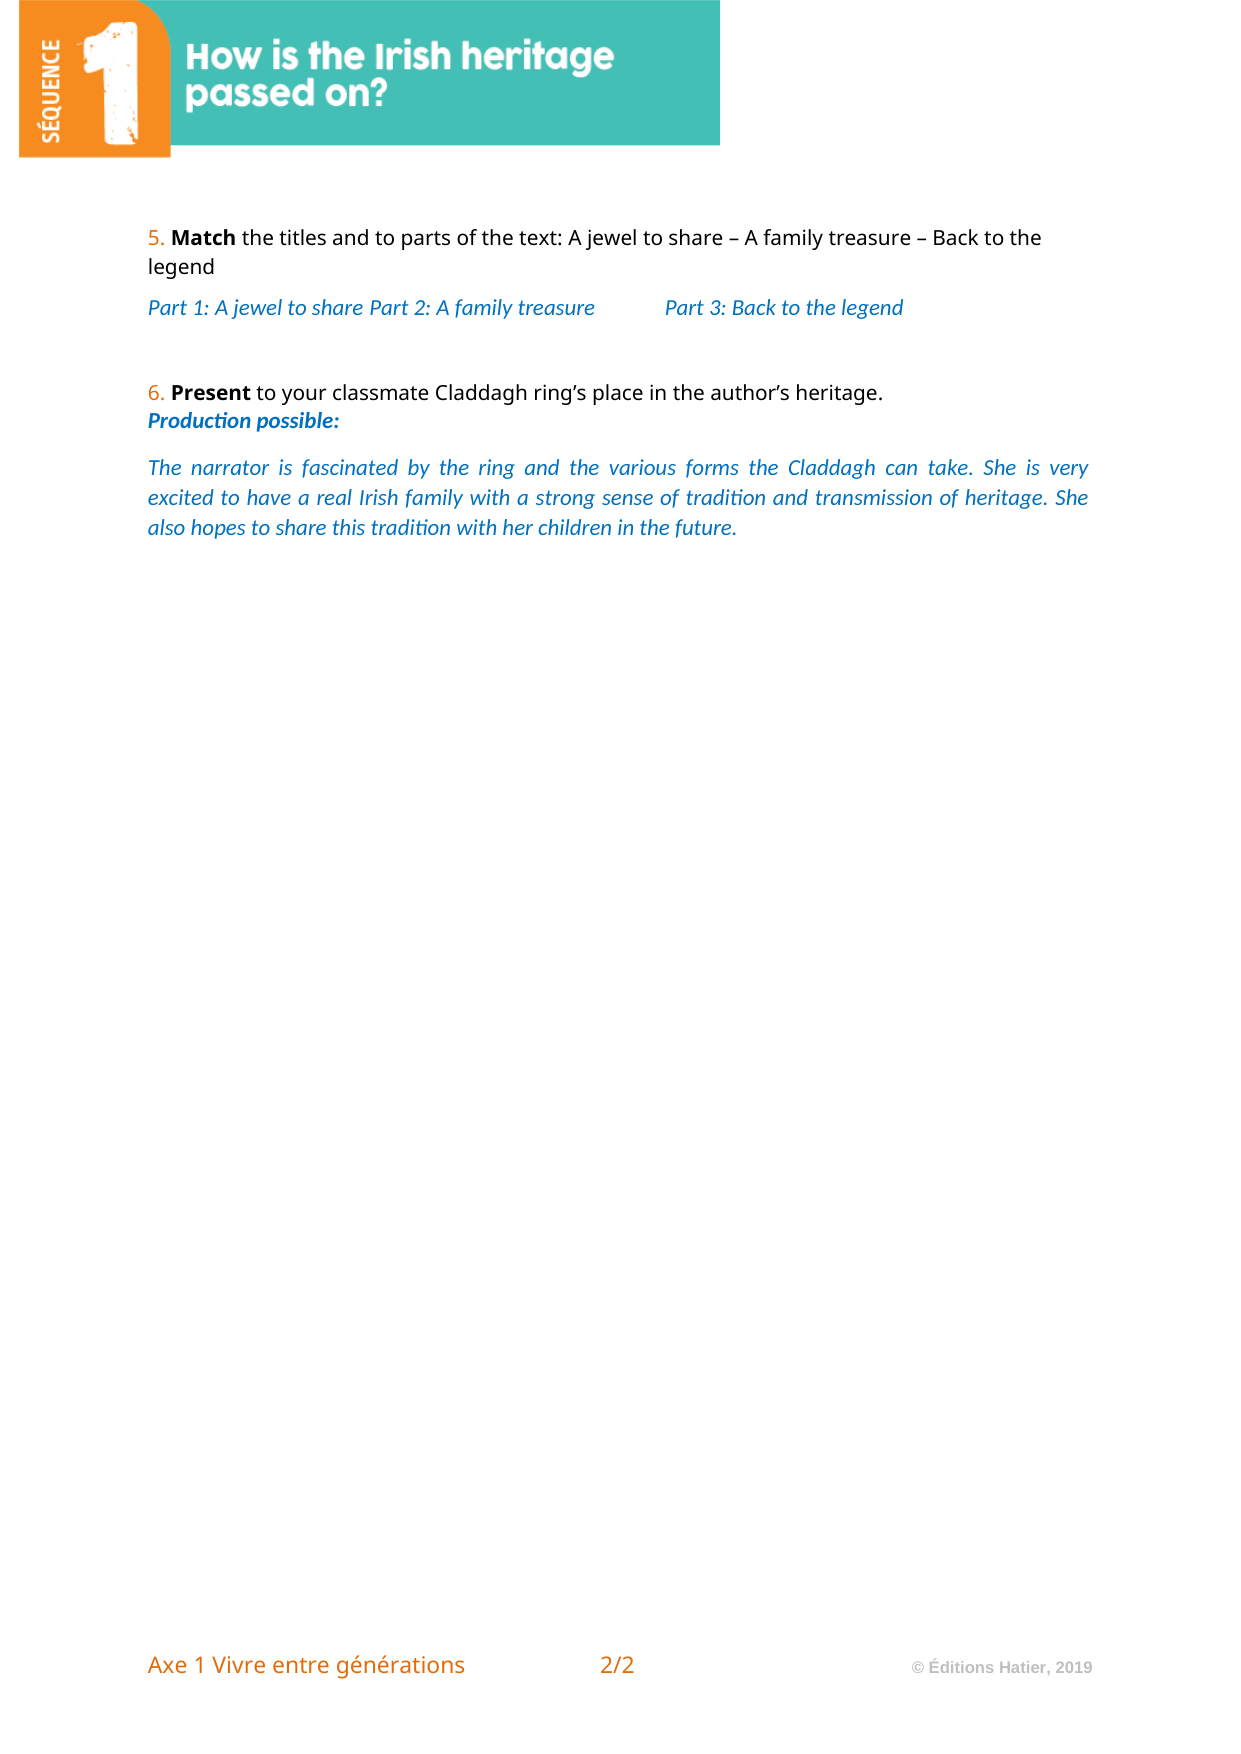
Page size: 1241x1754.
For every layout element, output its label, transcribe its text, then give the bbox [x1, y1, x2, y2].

text Production possible: [148, 406, 1093, 434]
text The narrator is fascinated by the ring and the various forms the Claddagh can take. She is very excited to have a real Irish family with a strong sense of tradition and transmission of heritage. She also hopes to share this tradition with her children in the future. [148, 453, 1093, 541]
picture [18, 0, 721, 158]
text 5. Match the titles and to parts of the text: A jewel to share – A family treasure – Back to the legend [148, 223, 1093, 280]
text 6. Present to your classmate Claddagh ring’s place in the author’s heritage. [148, 378, 1093, 406]
text Part 1: A jewel to share Part 2: A family treasure Part 3: Back to the legend [148, 293, 1093, 321]
